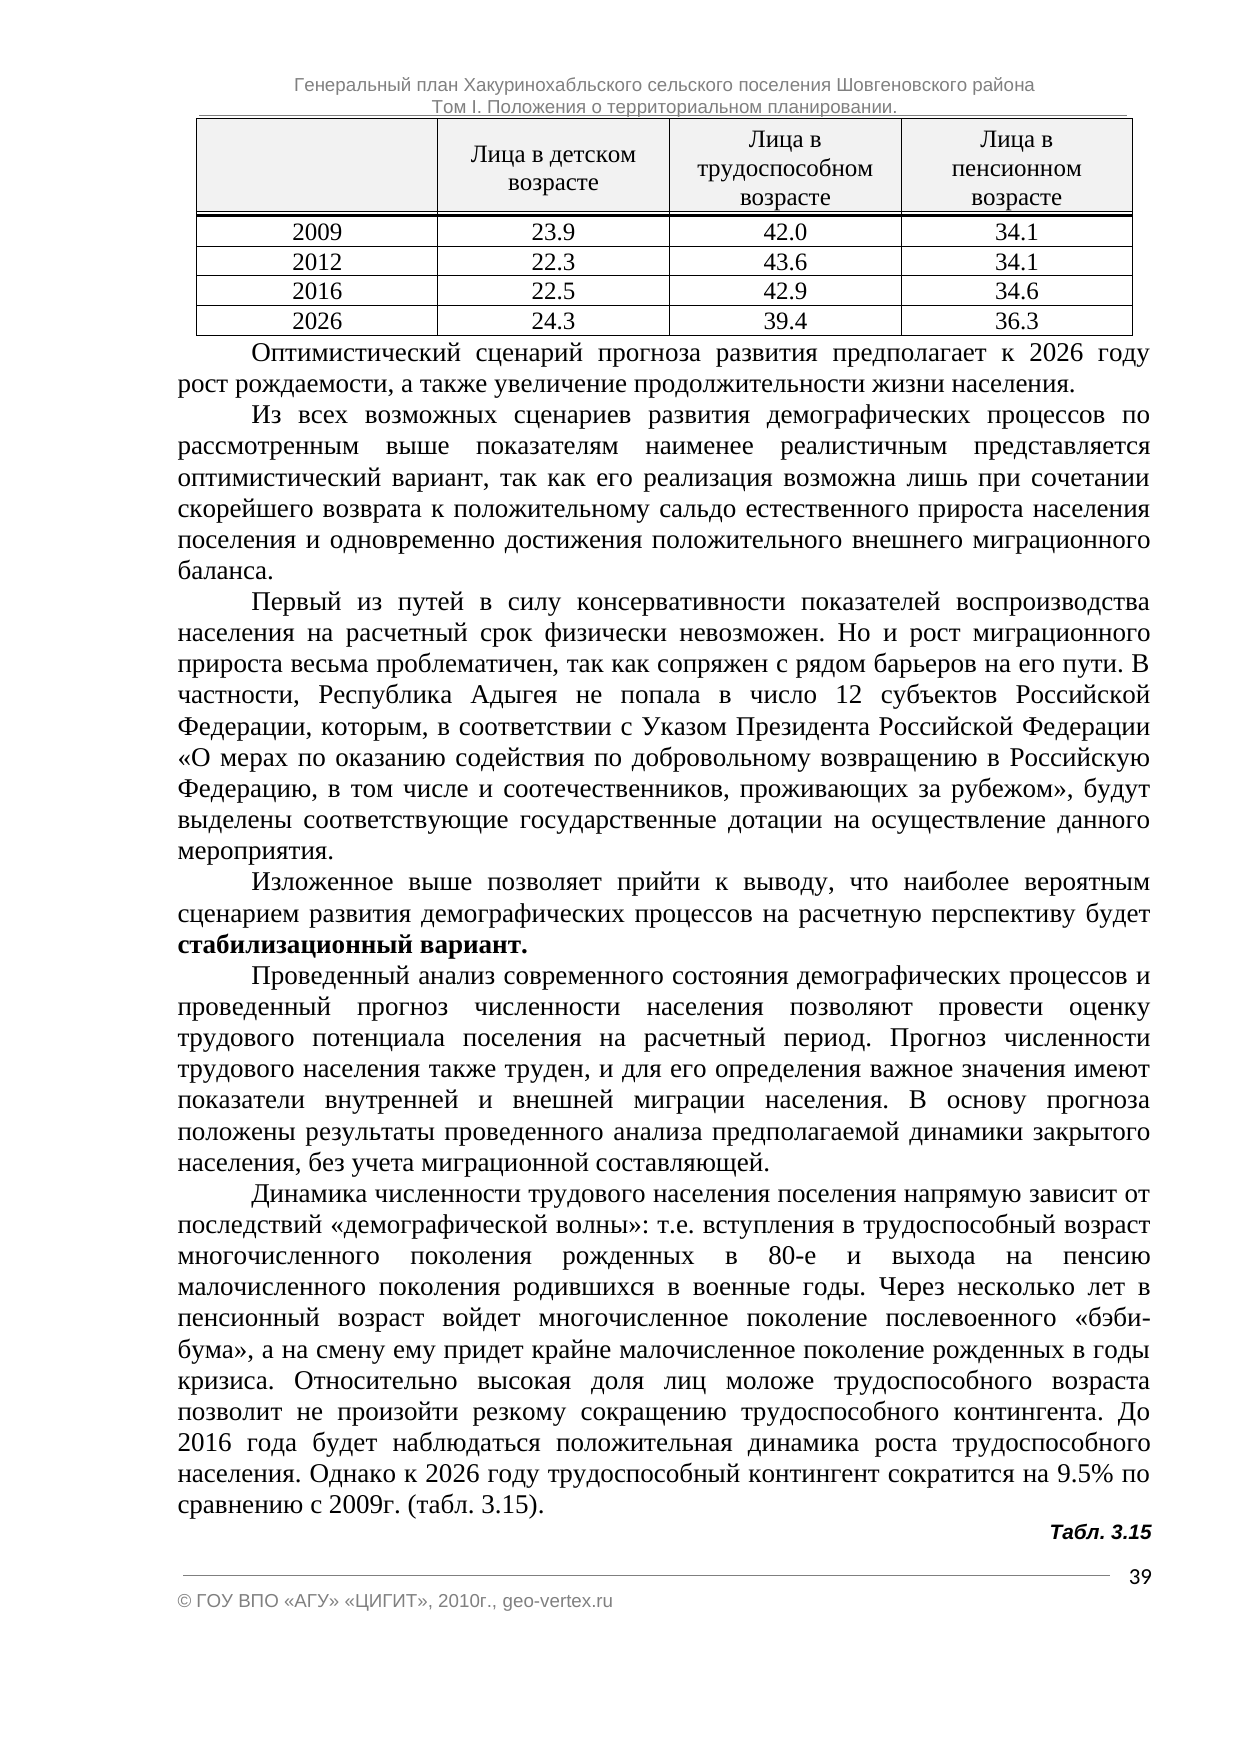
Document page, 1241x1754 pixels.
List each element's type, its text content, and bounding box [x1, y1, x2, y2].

table_cell Лица в пенсионном возрасте [902, 119, 1132, 211]
table_cell 2012 [197, 247, 437, 275]
table_cell 42.0 [670, 217, 901, 246]
table_cell Лица в детском возрасте [438, 119, 669, 211]
table_cell 23.9 [438, 217, 669, 246]
table_cell 22.3 [438, 247, 669, 275]
table_cell 2016 [197, 276, 437, 305]
table_cell Лица в трудоспособном возрасте [670, 119, 901, 211]
text Табл. 3.15 [207, 1519, 1152, 1543]
table_cell 39.4 [670, 306, 901, 335]
text Оптимистический сценарий прогноза развития предполагает к 2026 году рост рождаемости, а также увеличение продолжительности жизни населения. [177, 336, 1152, 398]
table_cell 36.3 [902, 306, 1132, 335]
table_cell 2026 [197, 306, 437, 335]
table_cell 34.1 [902, 217, 1132, 246]
text Первый из путей в силу консервативности показателей воспроизводства населения на расчетный срок физически невозможен. Но и рост миграционного прироста весьма проблематичен, так как сопряжен с рядом барьеров на его пути. В частности, Республика Адыгея не попала в число 12 субъектов Российской Федерации, которым, в соответствии с Указом Президента Российской Федерации «О мерах по оказанию содействия по добровольному возвращению в Российскую Федерацию, в том числе и соотечественников, проживающих за рубежом», будут выделены соответствующие государственные дотации на осуществление данного мероприятия. [177, 585, 1152, 866]
table_cell 34.6 [902, 276, 1132, 305]
table_cell 34.1 [902, 247, 1132, 275]
text Проведенный анализ современного состояния демографических процессов и проведенный прогноз численности населения позволяют провести оценку трудового потенциала поселения на расчетный период. Прогноз численности трудового населения также труден, и для его определения важное значения имеют показатели внутренней и внешней миграции населения. В основу прогноза положены результаты проведенного анализа предполагаемой динамики закрытого населения, без учета миграционной составляющей. [177, 959, 1152, 1177]
table_cell 2009 [197, 217, 437, 246]
table_cell 43.6 [670, 247, 901, 275]
table_cell 22.5 [438, 276, 669, 305]
table_cell 42.9 [670, 276, 901, 305]
text Изложенное выше позволяет прийти к выводу, что наиболее вероятным сценарием развития демографических процессов на расчетную перспективу будет стабилизационный вариант. [177, 866, 1152, 959]
text Динамика численности трудового населения поселения напрямую зависит от последствий «демографической волны»: т.е. вступления в трудоспособный возраст многочисленного поколения рожденных в 80-е и выхода на пенсию малочисленного поколения родившихся в военные годы. Через несколько лет в пенсионный возраст войдет многочисленное поколение послевоенного «бэби-бума», а на смену ему придет крайне малочисленное поколение рожденных в годы кризиса. Относительно высокая доля лиц моложе трудоспособного возраста позволит не произойти резкому сокращению трудоспособного контингента. До 2016 года будет наблюдаться положительная динамика роста трудоспособного населения. Однако к 2026 году трудоспособный контингент сократится на 9.5% по сравнению с 2009г. (табл. 3.15). [177, 1177, 1152, 1519]
table_header Годы [197, 119, 437, 211]
text Из всех возможных сценариев развития демографических процессов по рассмотренным выше показателям наименее реалистичным представляется оптимистический вариант, так как его реализация возможна лишь при сочетании скорейшего возврата к положительному сальдо естественного прироста населения поселения и одновременно достижения положительного внешнего миграционного баланса. [177, 398, 1152, 585]
table_cell 24.3 [438, 306, 669, 335]
